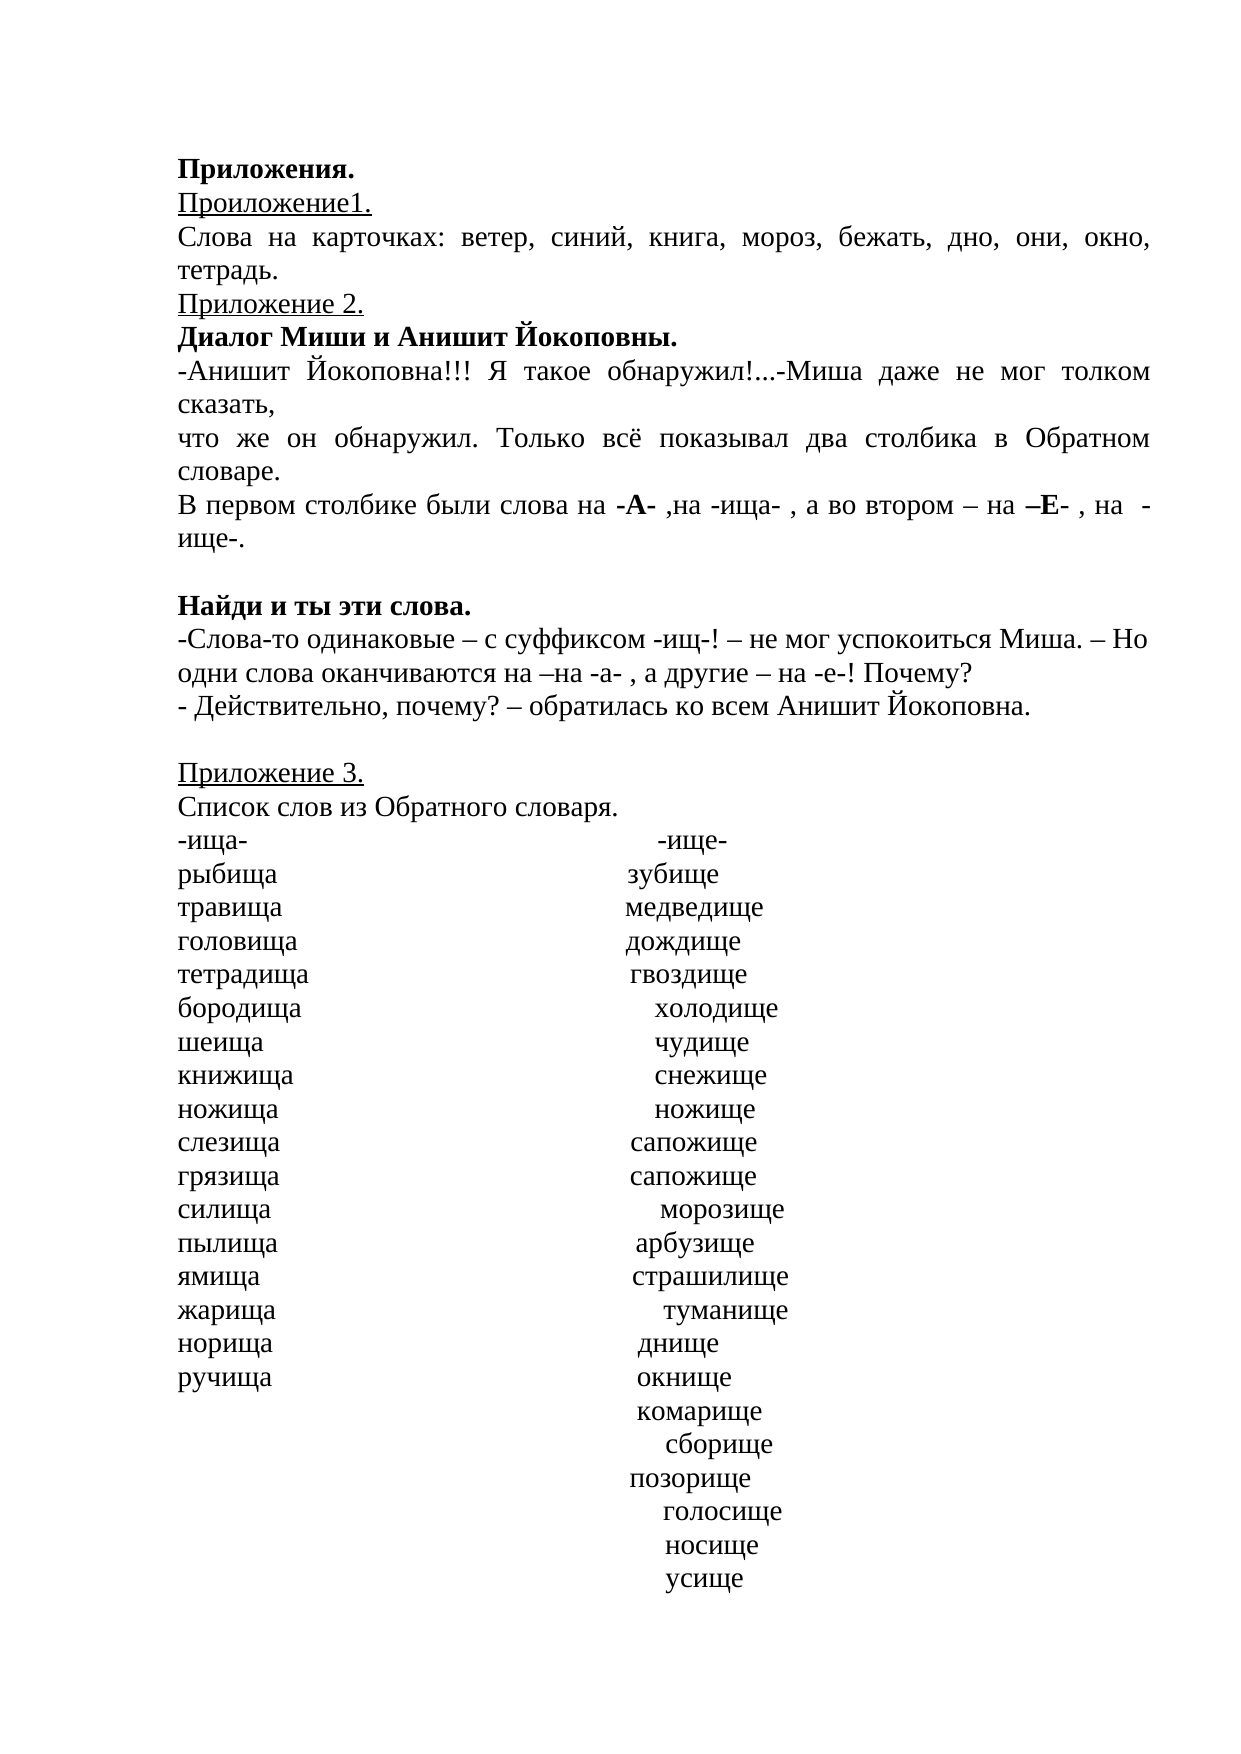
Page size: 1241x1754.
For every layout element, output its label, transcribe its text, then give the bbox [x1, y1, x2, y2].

text комарище [177, 1393, 1152, 1426]
text пылища арбузище [177, 1225, 1152, 1258]
text тетрадища гвоздище [177, 957, 1152, 990]
text Список слов из Обратного словаря. [177, 789, 1152, 822]
text -Анишит Йокоповна!!! Я такое обнаружил!...-Миша даже не мог толком сказать, [177, 353, 1152, 420]
text носище [177, 1527, 1152, 1560]
text шеища чудище [177, 1024, 1152, 1057]
text книжища снежище [177, 1057, 1152, 1091]
text ямища страшилище [177, 1258, 1152, 1292]
text - Действительно, почему? – обратилась ко всем Анишит Йокоповна. [177, 688, 1152, 722]
text головища дождище [177, 923, 1152, 957]
text сборище [177, 1426, 1152, 1460]
text грязища сапожище [177, 1158, 1152, 1191]
text В первом столбике были слова на -А- ,на -ища- , а во втором – на –Е- , на -ище-. [177, 487, 1152, 554]
text -Слова-то одинаковые – с суффиксом -ищ-! – не мог успокоиться Миша. – Но [177, 621, 1152, 655]
text Слова на карточках: ветер, синий, книга, мороз, бежать, дно, они, окно, тетрадь. [177, 219, 1152, 286]
text одни слова оканчиваются на –на -а- , а другие – на -е-! Почему? [177, 655, 1152, 688]
text Приложение 2. [177, 286, 1152, 319]
text усище [177, 1560, 1152, 1594]
text Приложение 3. [177, 755, 1152, 789]
text травища медведище [177, 889, 1152, 923]
text силища морозище [177, 1191, 1152, 1225]
text что же он обнаружил. Только всё показывал два столбика в Обратном словаре. [177, 420, 1152, 487]
text жарища туманище [177, 1292, 1152, 1326]
text Приложения. [177, 152, 1152, 185]
text Найди и ты эти слова. [177, 588, 1152, 621]
text -ища- -ище- [177, 822, 1152, 856]
text бородища холодище [177, 990, 1152, 1024]
text норища днище [177, 1326, 1152, 1359]
text позорище [177, 1460, 1152, 1493]
text ножища ножище [177, 1091, 1152, 1124]
text слезища сапожище [177, 1124, 1152, 1158]
text Диалог Миши и Анишит Йокоповны. [177, 319, 1152, 353]
text ручища окнище [177, 1359, 1152, 1393]
text голосище [177, 1493, 1152, 1527]
text рыбища зубище [177, 856, 1152, 889]
text Проиложение1. [177, 185, 1152, 219]
